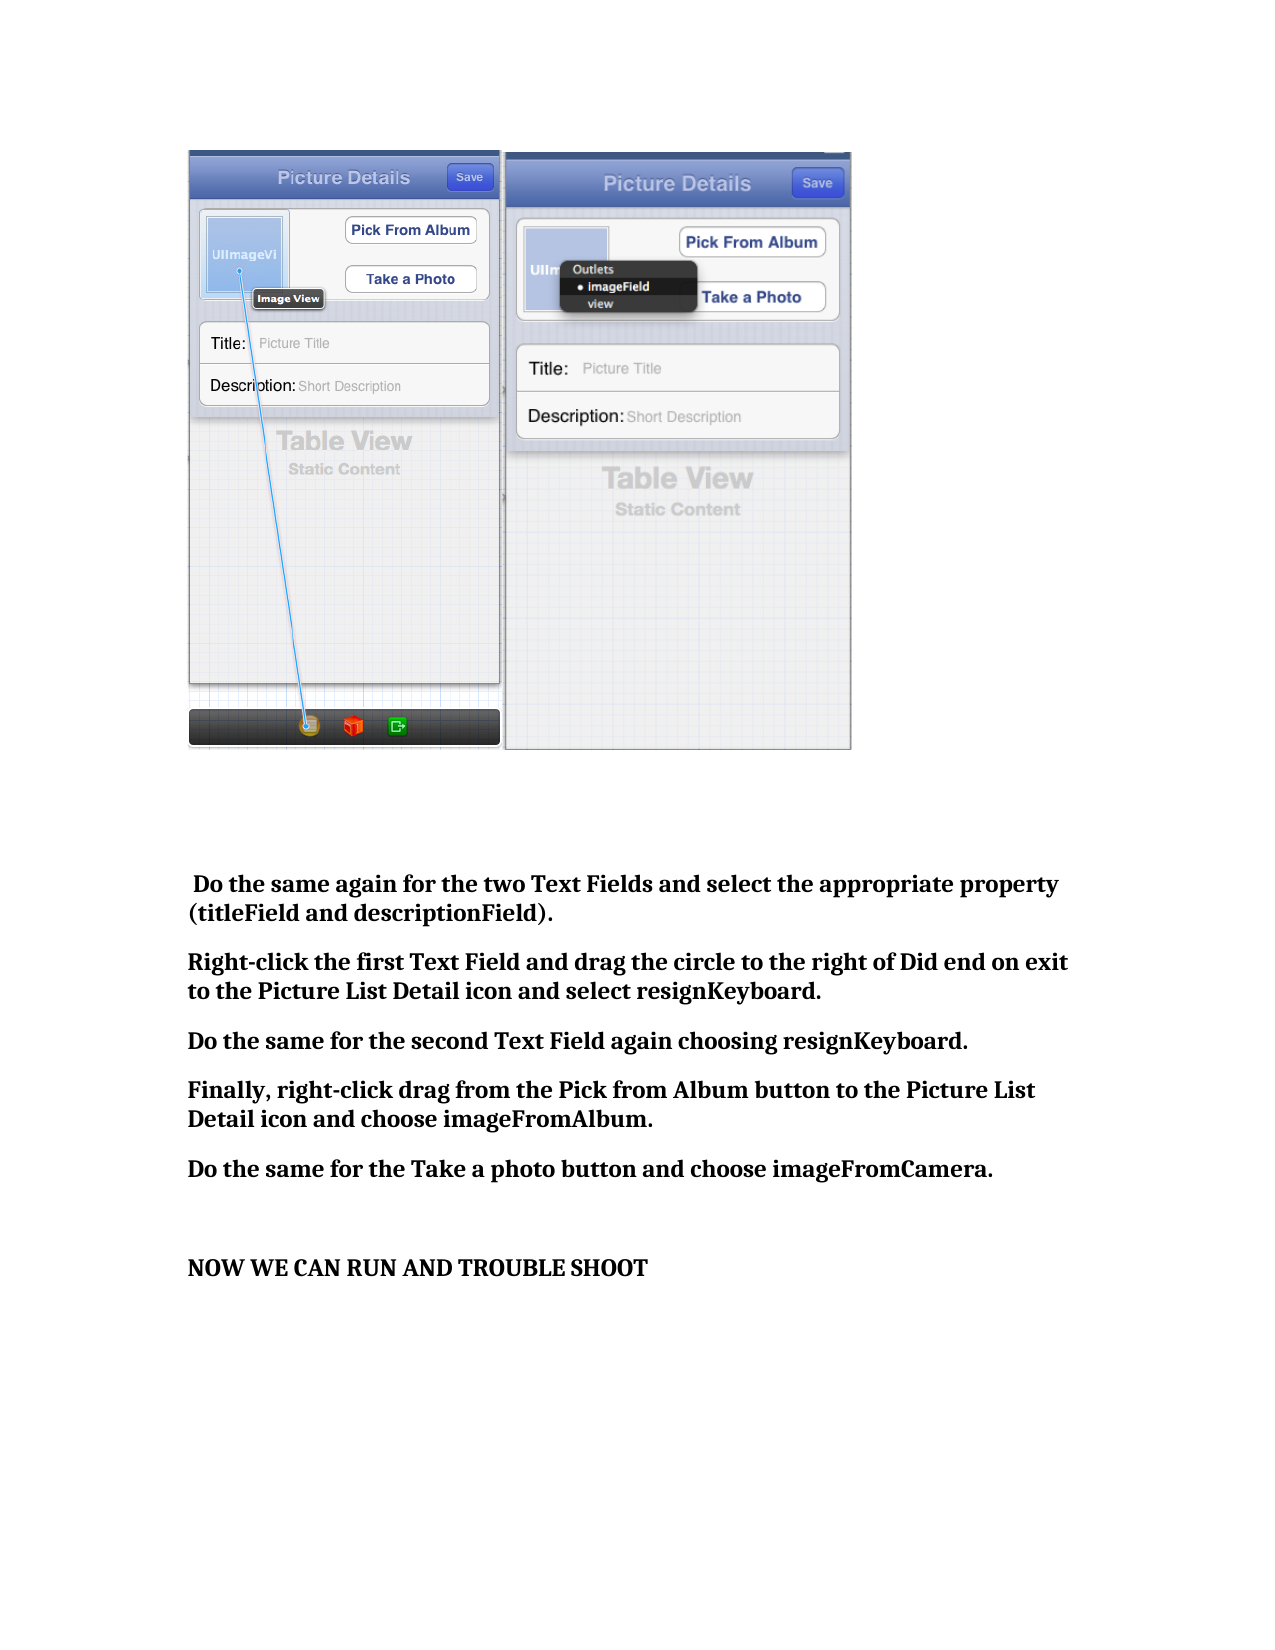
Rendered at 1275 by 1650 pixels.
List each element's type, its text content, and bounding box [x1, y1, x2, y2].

text Do the same for the Take a photo button and choose imageFromCamera. [187, 1154, 1087, 1183]
picture [187, 150, 852, 750]
text Right-click the first Text Field and drag the circle to the right of Did end on exit to the Picture List Detail icon and select resignKeyboard. [187, 948, 1087, 1006]
text Do the same for the second Text Field again choosing resignKeyboard. [187, 1027, 1087, 1055]
text NOW WE CAN RUN AND TROUBLE SHOOT [187, 1254, 1087, 1282]
text Do the same again for the two Text Fields and select the appropriate property (titleField and descriptionField). [187, 870, 1087, 927]
text Finally, right-click drag from the Pick from Album button to the Picture List Detail icon and choose imageFromAlbum. [187, 1076, 1087, 1134]
